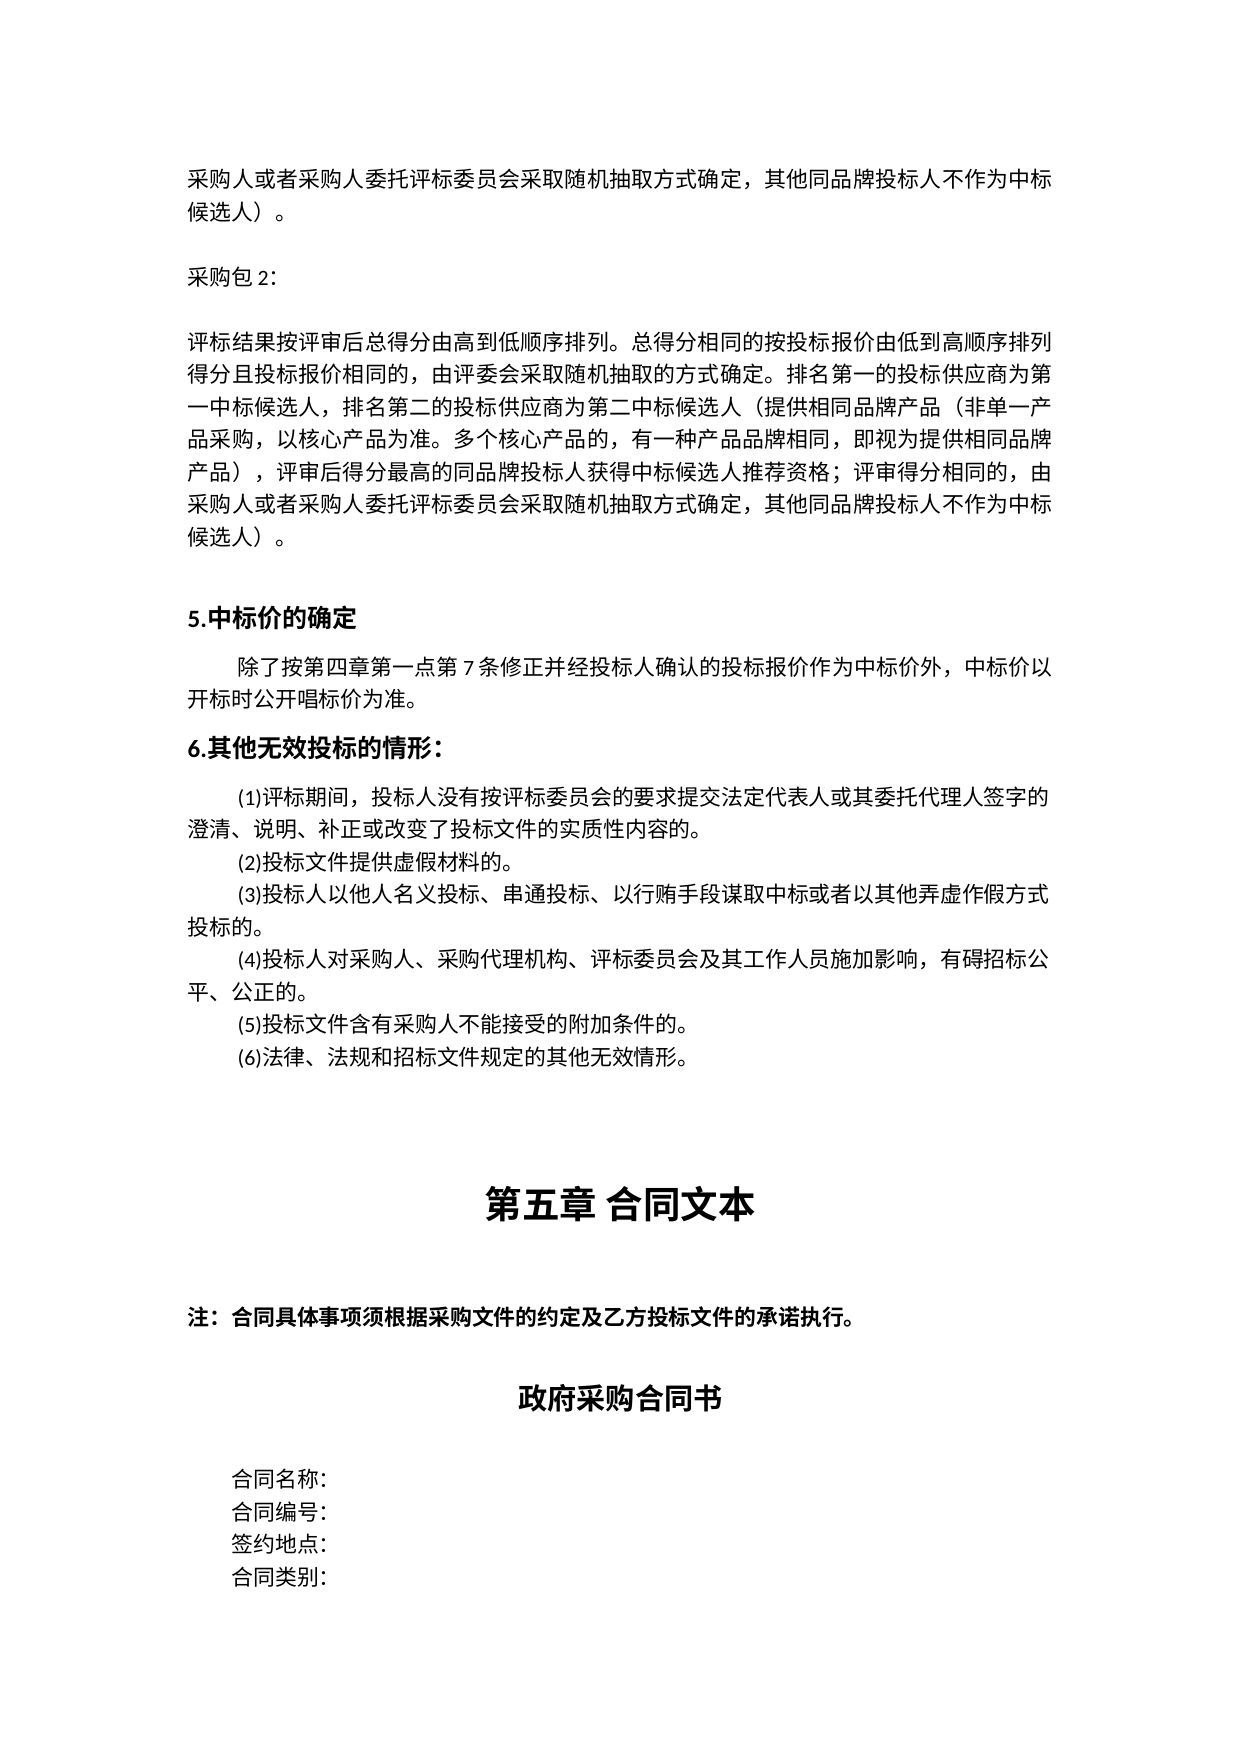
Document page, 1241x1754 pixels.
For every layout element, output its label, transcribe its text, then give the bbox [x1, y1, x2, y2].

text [187, 162, 1053, 227]
text 5.中标价的确定 [187, 584, 1053, 649]
text (3)投标人以他人名义投标、串通投标、以行贿手段谋取中标或者以其他弄虚作假方式投标的。 [187, 877, 1053, 942]
text 6.其他无效投标的情形： [187, 714, 1053, 779]
text 政府采购合同书 [187, 1364, 1053, 1429]
text (5)投标文件含有采购人不能接受的附加条件的。 [187, 1007, 1053, 1039]
text (4)投标人对采购人、采购代理机构、评标委员会及其工作人员施加影响，有碍招标公平、公正的。 [187, 942, 1053, 1007]
text 除了按第四章第一点第7条修正并经投标人确认的投标报价作为中标价外，中标价以开标时公开唱标价为准。 [187, 649, 1053, 714]
text 注：合同具体事项须根据采购文件的约定及乙方投标文件的承诺执行。 [187, 1299, 1053, 1332]
text 合同编号： [187, 1494, 1053, 1527]
text 合同名称： [187, 1462, 1053, 1494]
text 签约地点： [187, 1527, 1053, 1559]
text (1)评标期间，投标人没有按评标委员会的要求提交法定代表人或其委托代理人签字的澄清、说明、补正或改变了投标文件的实质性内容的。 [187, 779, 1053, 844]
text 第五章 合同文本 [187, 1169, 1053, 1234]
text 采购包2： [187, 259, 1053, 292]
text (2)投标文件提供虚假材料的。 [187, 844, 1053, 877]
text (6)法律、法规和招标文件规定的其他无效情形。 [187, 1039, 1053, 1072]
text 合同类别： [187, 1559, 1053, 1592]
